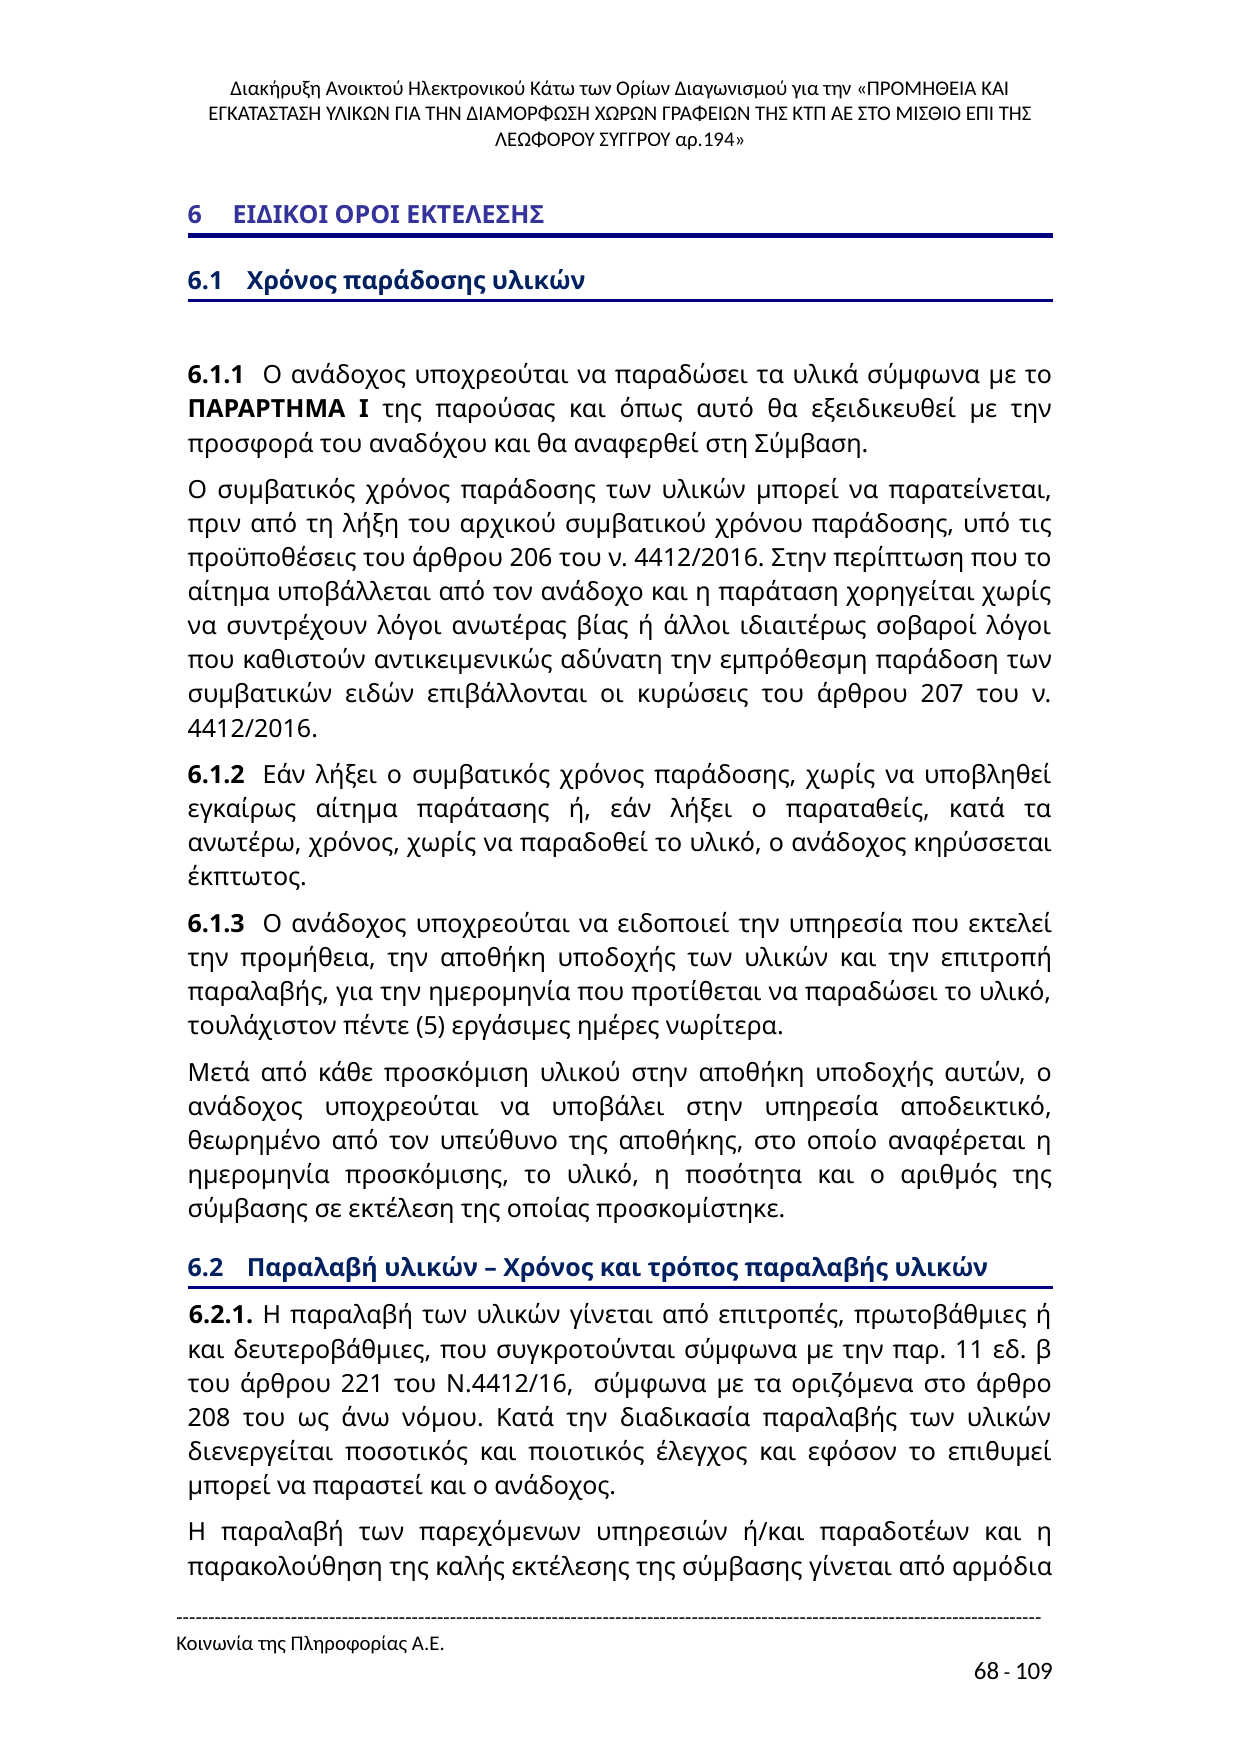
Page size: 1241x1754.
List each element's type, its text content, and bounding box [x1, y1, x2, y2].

list 6.2.1. H παραλαβή των υλικών γίνεται από επιτροπές, πρωτοβάθμιες ή και δευτεροβάθμιες, που συγκροτούνται σύμφωνα με την παρ. 11 εδ. β του άρθρου 221 του Ν.4412/16, σύμφωνα με τα οριζόμενα στο άρθρο 208 του ως άνω νόμου. Κατά την διαδικασία παραλαβής των υλικών διενεργείται ποσοτικός και ποιοτικός έλεγχος και εφόσον το επιθυμεί μπορεί να παραστεί και ο ανάδοχος. [187, 1297, 1053, 1502]
subtitle Παραλαβή υλικών – Χρόνος και τρόπος παραλαβής υλικών [187, 1249, 1053, 1289]
list 6.1.3 Ο ανάδοχος υποχρεούται να ειδοποιεί την υπηρεσία που εκτελεί την προμήθεια, την αποθήκη υποδοχής των υλικών και την επιτροπή παραλαβής, για την ημερομηνία που προτίθεται να παραδώσει το υλικό, τουλάχιστον πέντε (5) εργάσιμες ημέρες νωρίτερα. [187, 906, 1053, 1042]
subtitle Χρόνος παράδοσης υλικών [187, 263, 1053, 302]
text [187, 1514, 1053, 1582]
text Μετά από κάθε προσκόμιση υλικού στην αποθήκη υποδοχής αυτών, ο ανάδοχος υποχρεούται να υποβάλει στην υπηρεσία αποδεικτικό, θεωρημένο από τον υπεύθυνο της αποθήκης, στο οποίο αναφέρεται η ημερομηνία προσκόμισης, το υλικό, η ποσότητα και ο αριθμός της σύμβασης σε εκτέλεση της οποίας προσκομίστηκε. [187, 1054, 1053, 1224]
subtitle ΕΙΔΙΚΟΙ ΟΡΟΙ ΕΚΤΕΛΕΣΗΣ [187, 197, 1053, 238]
text Ο συμβατικός χρόνος παράδοσης των υλικών μπορεί να παρατείνεται, πριν από τη λήξη του αρχικού συμβατικού χρόνου παράδοσης, υπό τις προϋποθέσεις του άρθρου 206 του ν. 4412/2016. Στην περίπτωση που το αίτημα υποβάλλεται από τον ανάδοχο και η παράταση χορηγείται χωρίς να συντρέχουν λόγοι ανωτέρας βίας ή άλλοι ιδιαιτέρως σοβαροί λόγοι που καθιστούν αντικειμενικώς αδύνατη την εμπρόθεσμη παράδοση των συμβατικών ειδών επιβάλλονται οι κυρώσεις του άρθρου 207 του ν. 4412/2016. [187, 472, 1053, 744]
list 6.1.2 Εάν λήξει ο συμβατικός χρόνος παράδοσης, χωρίς να υποβληθεί εγκαίρως αίτημα παράτασης ή, εάν λήξει ο παραταθείς, κατά τα ανωτέρω, χρόνος, χωρίς να παραδοθεί το υλικό, ο ανάδοχος κηρύσσεται έκπτωτος. [187, 757, 1053, 893]
list 6.1.1 Ο ανάδοχος υποχρεούται να παραδώσει τα υλικά σύμφωνα με το ΠΑΡΑΡΤΗΜΑ I της παρούσας και όπως αυτό θα εξειδικευθεί με την προσφορά του αναδόχου και θα αναφερθεί στη Σύμβαση. [187, 357, 1053, 459]
